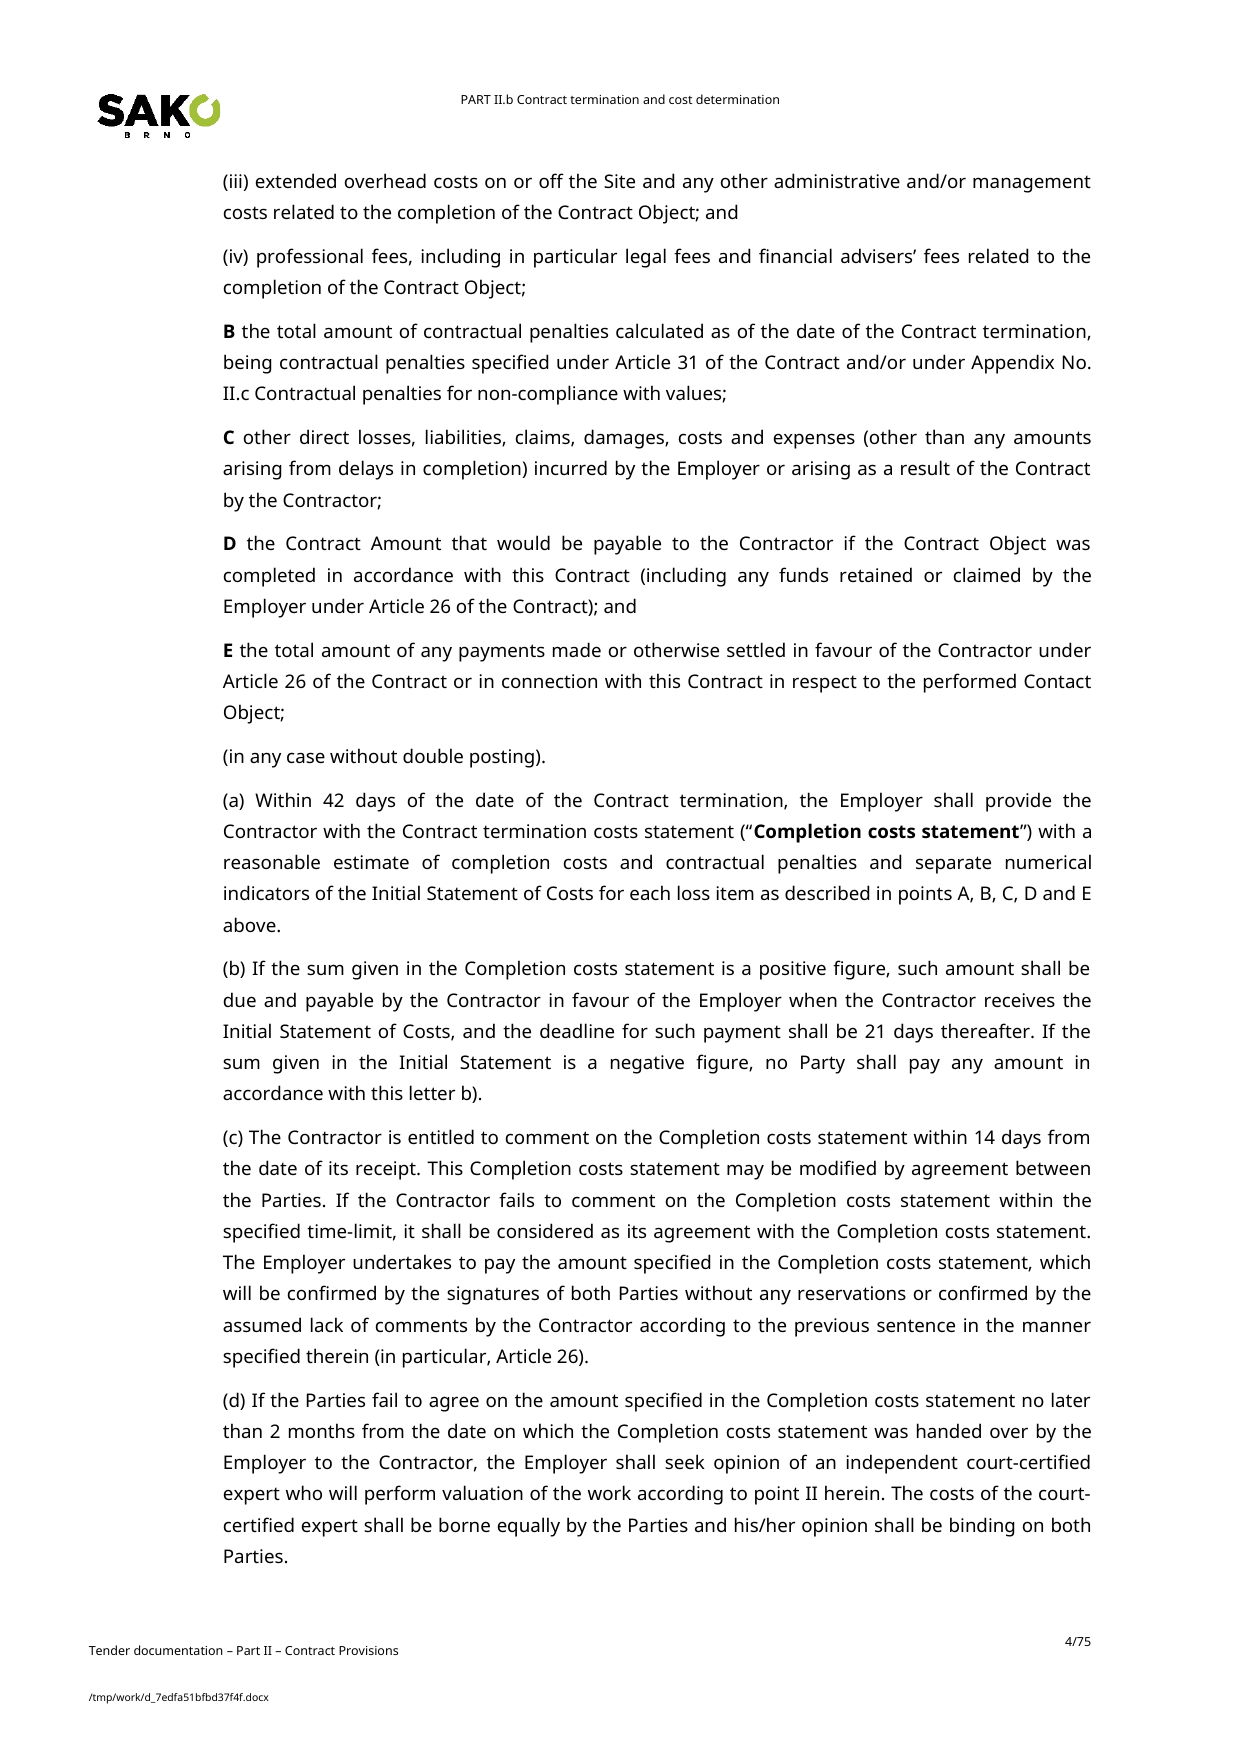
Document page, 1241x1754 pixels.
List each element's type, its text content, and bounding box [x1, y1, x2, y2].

text (d) If the Parties fail to agree on the amount specified in the Completion costs statement no later than 2 months from the date on which the Completion costs statement was handed over by the Employer to the Contractor, the Employer shall seek opinion of an independent court-certified expert who will perform valuation of the work according to point II herein. The costs of the court-certified expert shall be borne equally by the Parties and his/her opinion shall be binding on both Parties. [223, 1381, 1093, 1569]
text (a) Within 42 days of the date of the Contract termination, the Employer shall provide the Contractor with the Contract termination costs statement (“Completion costs statement”) with a reasonable estimate of completion costs and contractual penalties and separate numerical indicators of the Initial Statement of Costs for each loss item as described in points A, B, C, D and E above. [223, 781, 1093, 937]
subtitle (iii) extended overhead costs on or off the Site and any other administrative and/or management costs related to the completion of the Contract Object; and [223, 162, 1093, 225]
subtitle D the Contract Amount that would be payable to the Contractor if the Contract Object was completed in accordance with this Contract (including any funds retained or claimed by the Employer under Article 26 of the Contract); and [223, 525, 1093, 619]
subtitle E the total amount of any payments made or otherwise settled in favour of the Contractor under Article 26 of the Contract or in connection with this Contract in respect to the performed Contact Object; [223, 631, 1093, 725]
subtitle B the total amount of contractual penalties calculated as of the date of the Contract termination, being contractual penalties specified under Article 31 of the Contract and/or under Appendix No. II.c Contractual penalties for non-compliance with values; [223, 312, 1093, 406]
subtitle C other direct losses, liabilities, claims, damages, costs and expenses (other than any amounts arising from delays in completion) incurred by the Employer or arising as a result of the Contract by the Contractor; [223, 419, 1093, 512]
picture [97, 94, 221, 138]
text (c) The Contractor is entitled to comment on the Completion costs statement within 14 days from the date of its receipt. This Completion costs statement may be modified by agreement between the Parties. If the Contractor fails to comment on the Completion costs statement within the specified time-limit, it shall be considered as its agreement with the Completion costs statement. The Employer undertakes to pay the amount specified in the Completion costs statement, which will be confirmed by the signatures of both Parties without any reservations or confirmed by the assumed lack of comments by the Contractor according to the previous sentence in the manner specified therein (in particular, Article 26). [223, 1119, 1093, 1369]
text (b) If the sum given in the Completion costs statement is a positive figure, such amount shall be due and payable by the Contractor in favour of the Employer when the Contractor receives the Initial Statement of Costs, and the deadline for such payment shall be 21 days thereafter. If the sum given in the Initial Statement is a negative figure, no Party shall pay any amount in accordance with this letter b). [223, 950, 1093, 1106]
subtitle (iv) professional fees, including in particular legal fees and financial advisers’ fees related to the completion of the Contract Object; [223, 237, 1093, 300]
subtitle (in any case without double posting). [223, 737, 1093, 769]
